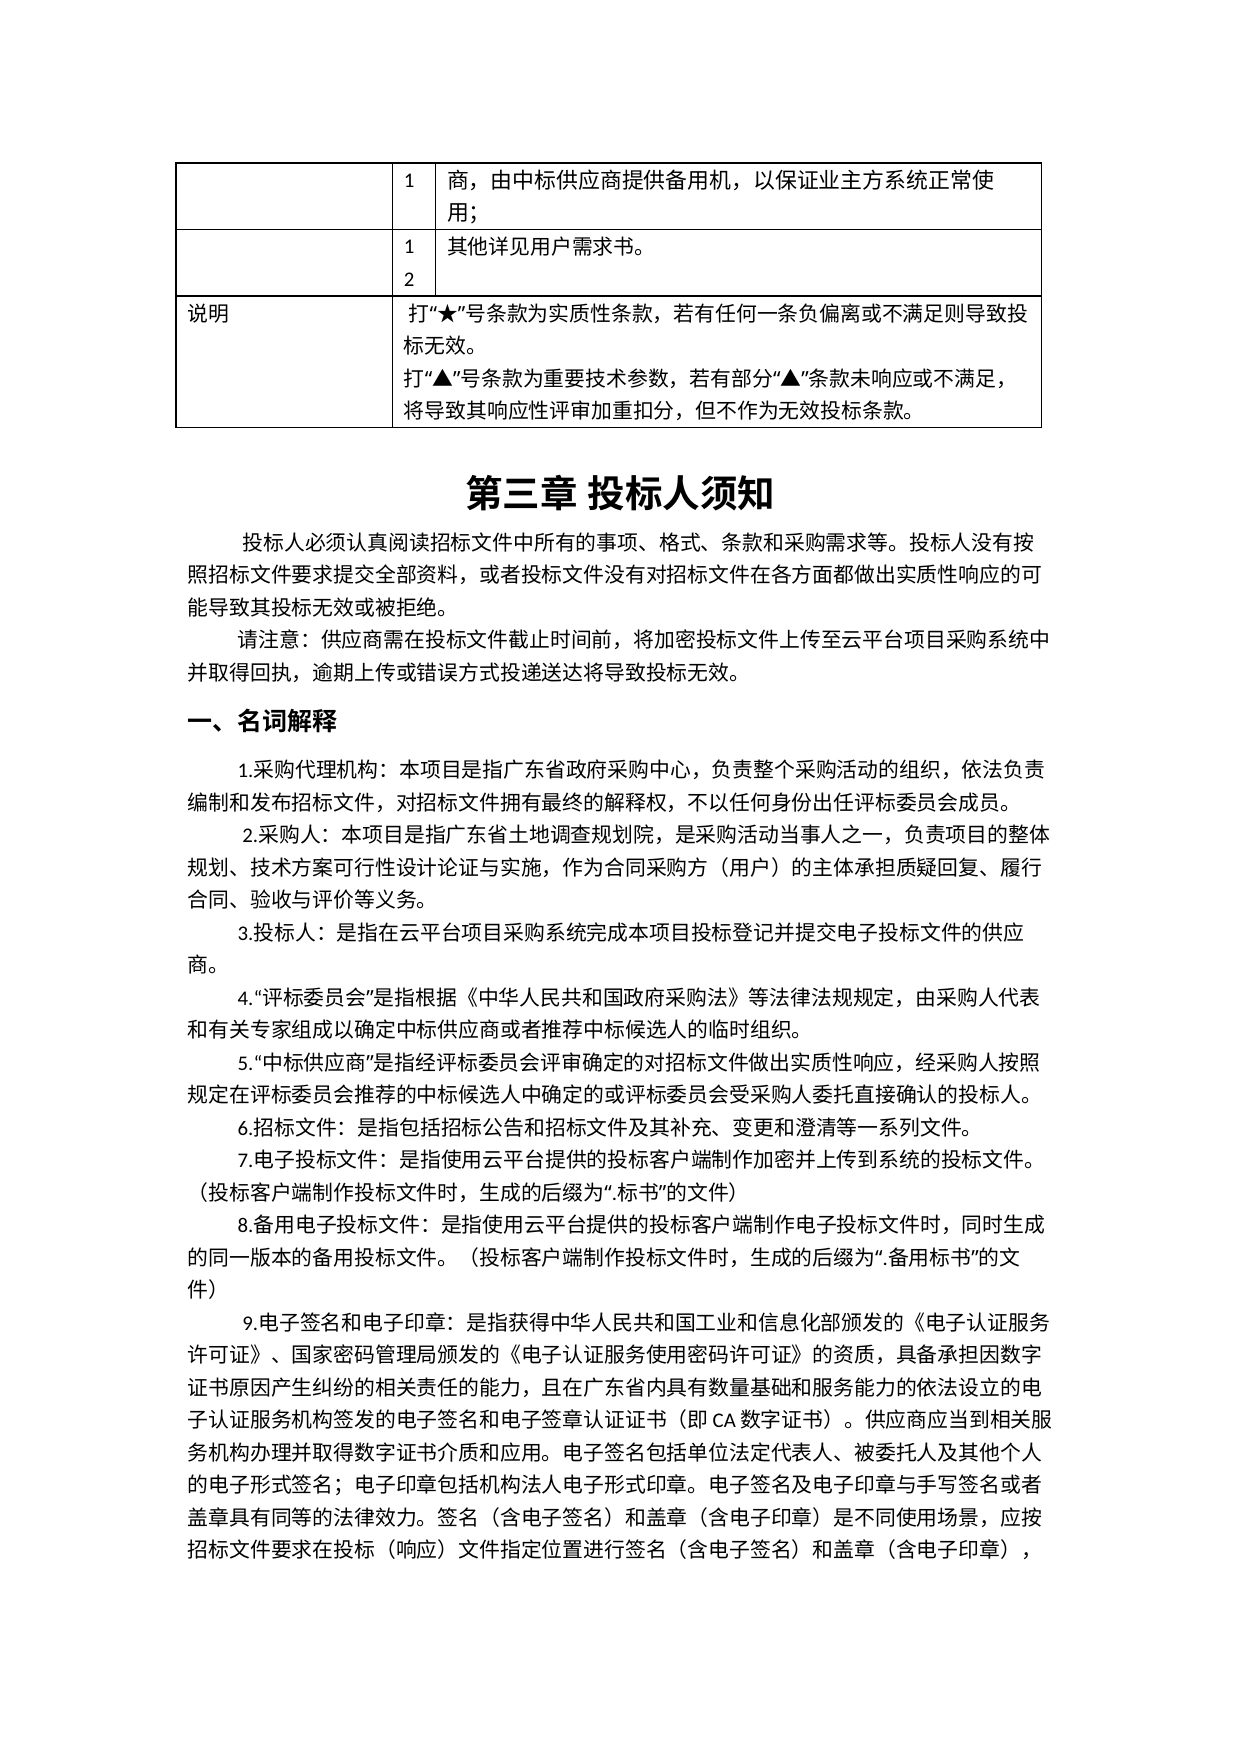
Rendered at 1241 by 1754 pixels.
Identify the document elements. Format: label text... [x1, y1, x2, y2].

text 请注意：供应商需在投标文件截止时间前，将加密投标文件上传至云平台项目采购系统中并取得回执，逾期上传或错误方式投递送达将导致投标无效。 [187, 623, 1053, 688]
text 7.电子投标文件：是指使用云平台提供的投标客户端制作加密并上传到系统的投标文件。（投标客户端制作投标文件时，生成的后缀为“.标书”的文件） [187, 1143, 1053, 1208]
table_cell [436, 164, 1041, 228]
text 8.备用电子投标文件：是指使用云平台提供的投标客户端制作电子投标文件时，同时生成的同一版本的备用投标文件。（投标客户端制作投标文件时，生成的后缀为“.备用标书”的文件） [187, 1208, 1053, 1306]
table_cell [177, 230, 392, 295]
table_cell ▲ [177, 164, 392, 228]
text 6.招标文件：是指包括招标公告和招标文件及其补充、变更和澄清等一系列文件。 [187, 1111, 1053, 1143]
text 5.“中标供应商”是指经评标委员会评审确定的对招标文件做出实质性响应，经采购人按照规定在评标委员会推荐的中标候选人中确定的或评标委员会受采购人委托直接确认的投标人。 [187, 1046, 1053, 1111]
text 一、名词解释 [187, 688, 1053, 753]
text 1.采购代理机构：本项目是指广东省政府采购中心，负责整个采购活动的组织，依法负责编制和发布招标文件，对招标文件拥有最终的解释权，不以任何身份出任评标委员会成员。 [187, 753, 1053, 818]
text 4.“评标委员会”是指根据《中华人民共和国政府采购法》等法律法规规定，由采购人代表和有关专家组成以确定中标供应商或者推荐中标候选人的临时组织。 [187, 981, 1053, 1046]
table_cell 12 [393, 230, 435, 295]
text 3.投标人：是指在云平台项目采购系统完成本项目投标登记并提交电子投标文件的供应商。 [187, 916, 1053, 981]
text 投标人必须认真阅读招标文件中所有的事项、格式、条款和采购需求等。投标人没有按照招标文件要求提交全部资料，或者投标文件没有对招标文件在各方面都做出实质性响应的可能导致其投标无效或被拒绝。 [187, 526, 1053, 623]
table_cell 说明 [177, 297, 392, 427]
text 2.采购人：本项目是指广东省土地调查规划院，是采购活动当事人之一，负责项目的整体规划、技术方案可行性设计论证与实施，作为合同采购方（用户）的主体承担质疑回复、履行合同、验收与评价等义务。 [187, 818, 1053, 916]
table_cell 打“★”号条款为实质性条款，若有任何一条负偏离或不满足则导致投标无效。 打“▲”号条款为重要技术参数，若有部分“▲”条款未响应或不满足，将导致其响应性评审加重扣分，但不作为无效投标条款。 [393, 297, 1041, 427]
text 第三章 投标人须知 [187, 461, 1053, 526]
table_cell 其他详见用户需求书。 [436, 230, 1041, 295]
table_cell 11 [393, 164, 435, 228]
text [187, 1306, 1053, 1566]
